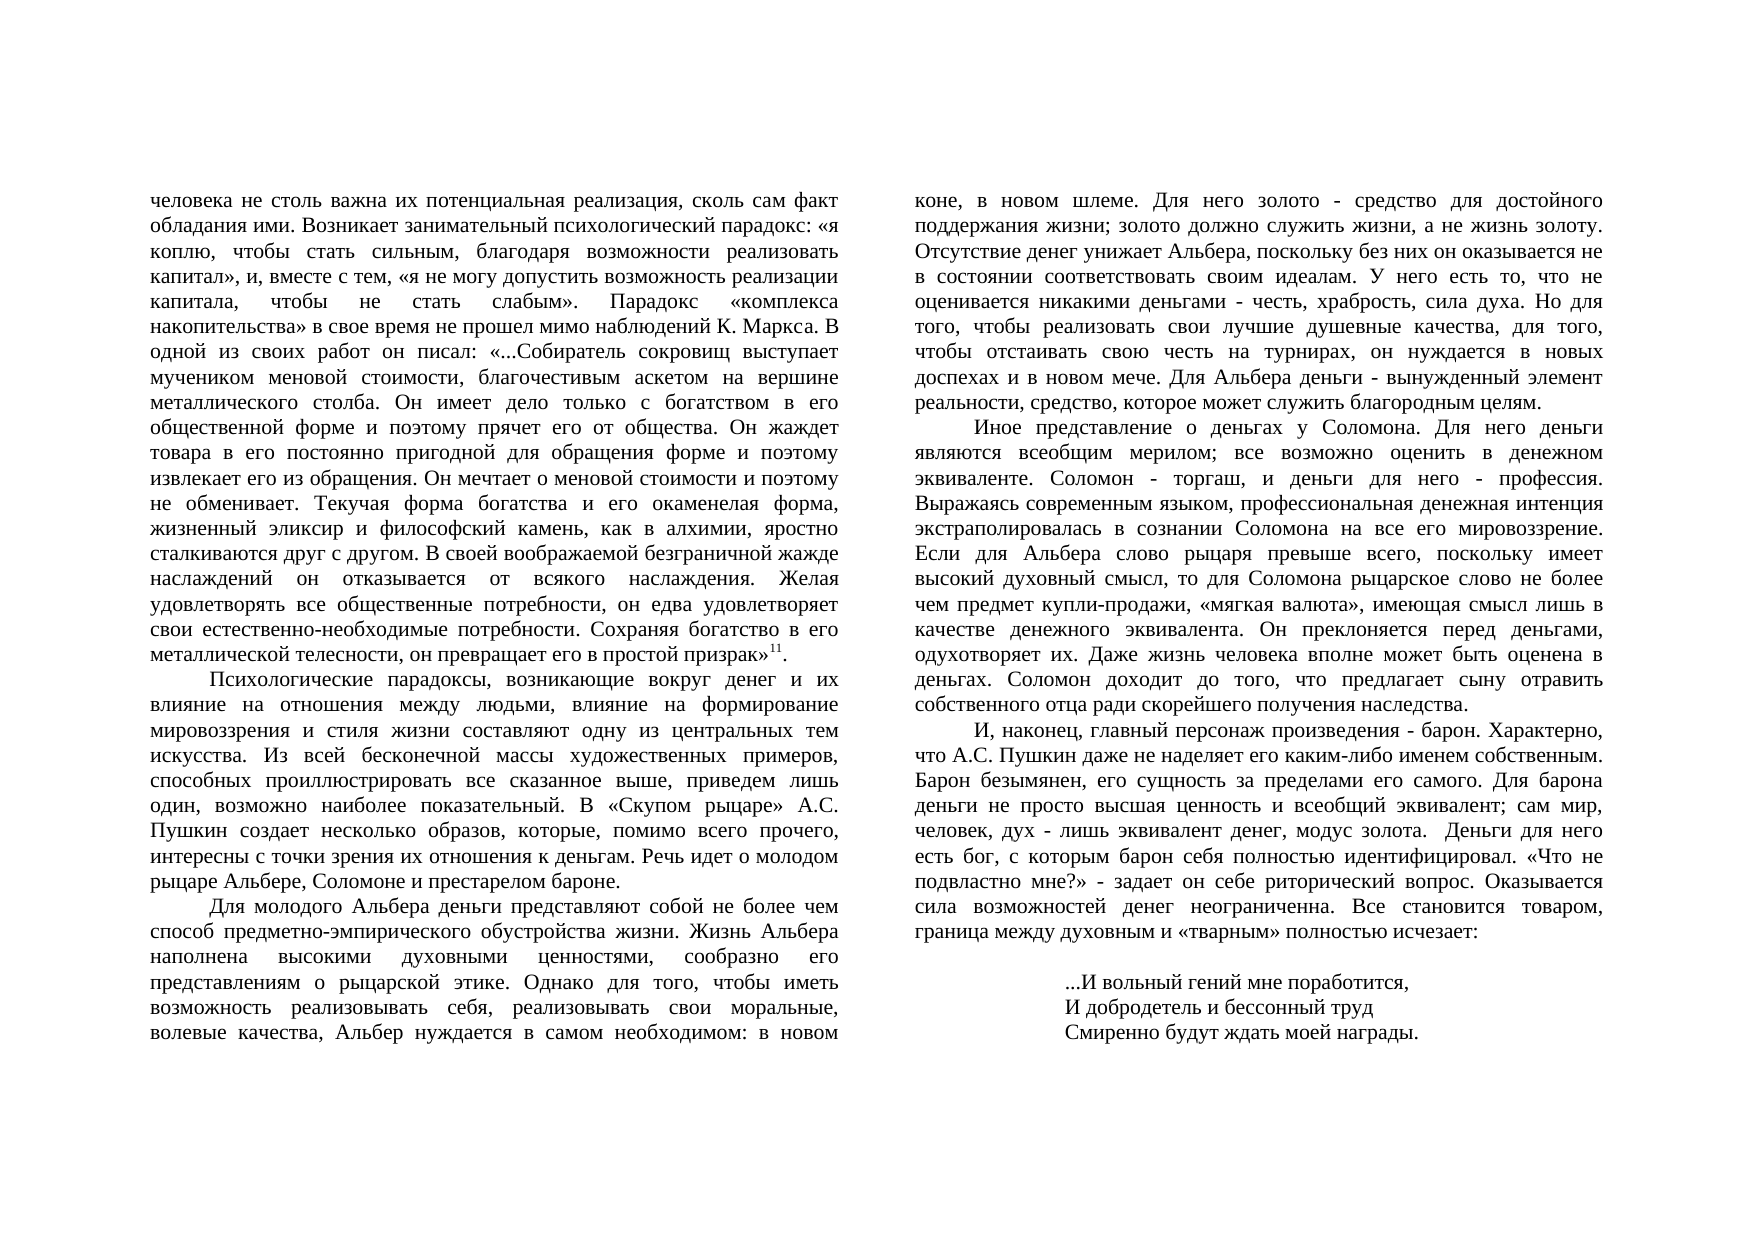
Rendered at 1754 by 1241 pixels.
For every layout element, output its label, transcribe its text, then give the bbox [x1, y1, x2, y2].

text Психологические парадоксы, возникающие вокруг денег и их влияние на отношения между людьми, влияние на формирование мировоззрения и стиля жизни составляют одну из центральных тем искусства. Из всей бесконечной массы художественных примеров, способных проиллюстрировать все сказанное выше, приведем лишь один, возможно наиболее показательный. В «Скупом рыцаре» А.С. Пушкин создает несколько образов, которые, помимо всего прочего, интересны с точки зрения их отношения к деньгам. Речь идет о молодом рыцаре Альбере, Соломоне и престарелом бароне. [150, 666, 839, 893]
text И добродетель и бессонный труд [914, 994, 1604, 1019]
text Смиренно будут ждать моей награды. [914, 1019, 1604, 1044]
text И, наконец, главный персонаж произведения - барон. Характерно, что А.С. Пушкин даже не наделяет его каким-либо именем собственным. Барон безымянен, его сущность за пределами его самого. Для барона деньги не просто высшая ценность и всеобщий эквивалент; сам мир, человек, дух - лишь эквивалент денег, модус золота. Деньги для него есть бог, с которым барон себя полностью идентифицировал. «Что не подвластно мне?» - задает он себе риторический вопрос. Оказывается сила возможностей денег неограниченна. Все становится товаром, граница между духовным и «тварным» полностью исчезает: [914, 717, 1604, 943]
text ...И вольный гений мне поработится, [914, 969, 1604, 994]
text Иное представление о деньгах у Соломона. Для него деньги являются всеобщим мерилом; все возможно оценить в денежном эквиваленте. Соломон - торгаш, и деньги для него - профессия. Выражаясь современным языком, профессиональная денежная интенция экстраполировалась в сознании Соломона на все его мировоззрение. Если для Альбера слово рыцаря превыше всего, поскольку имеет высокий духовный смысл, то для Соломона рыцарское слово не более чем предмет купли-продажи, «мягкая валюта», имеющая смысл лишь в качестве денежного эквивалента. Он преклоняется перед деньгами, одухотворяет их. Даже жизнь человека вполне может быть оценена в деньгах. Соломон доходит до того, что предлагает сыну отравить собственного отца ради скорейшего получения наследства. [914, 414, 1604, 717]
text Для молодого Альбера деньги представляют собой не более чем способ предметно-эмпирического обустройства жизни. Жизнь Альбера наполнена высокими духовными ценностями, сообразно его представлениям о рыцарской этике. Однако для того, чтобы иметь возможность реализовывать себя, реализовывать свои моральные, волевые качества, Альбер нуждается в самом необходимом: в новом коне, в новом шлеме. Для него золото - средство для достойного поддержания жизни; золото должно служить жизни, а не жизнь золоту. Отсутствие денег унижает Альбера, поскольку без них он оказывается не в состоянии соответствовать своим идеалам. У него есть то, что не оценивается никакими деньгами - честь, храбрость, сила духа. Но для того, чтобы реализовать свои лучшие душевные качества, для того, чтобы отстаивать свою честь на турнирах, он нуждается в новых доспехах и в новом мече. Для Альбера деньги - вынужденный элемент реальности, средство, которое может служить благородным целям. [150, 893, 839, 1044]
text Для молодого Альбера деньги представляют собой не более чем способ предметно-эмпирического обустройства жизни. Жизнь Альбера наполнена высокими духовными ценностями, сообразно его представлениям о рыцарской этике. Однако для того, чтобы иметь возможность реализовывать себя, реализовывать свои моральные, волевые качества, Альбер нуждается в самом необходимом: в новом коне, в новом шлеме. Для него золото - средство для достойного поддержания жизни; золото должно служить жизни, а не жизнь золоту. Отсутствие денег унижает Альбера, поскольку без них он оказывается не в состоянии соответствовать своим идеалам. У него есть то, что не оценивается никакими деньгами - честь, храбрость, сила духа. Но для того, чтобы реализовать свои лучшие душевные качества, для того, чтобы отстаивать свою честь на турнирах, он нуждается в новых доспехах и в новом мече. Для Альбера деньги - вынужденный элемент реальности, средство, которое может служить благородным целям. [914, 187, 1604, 414]
